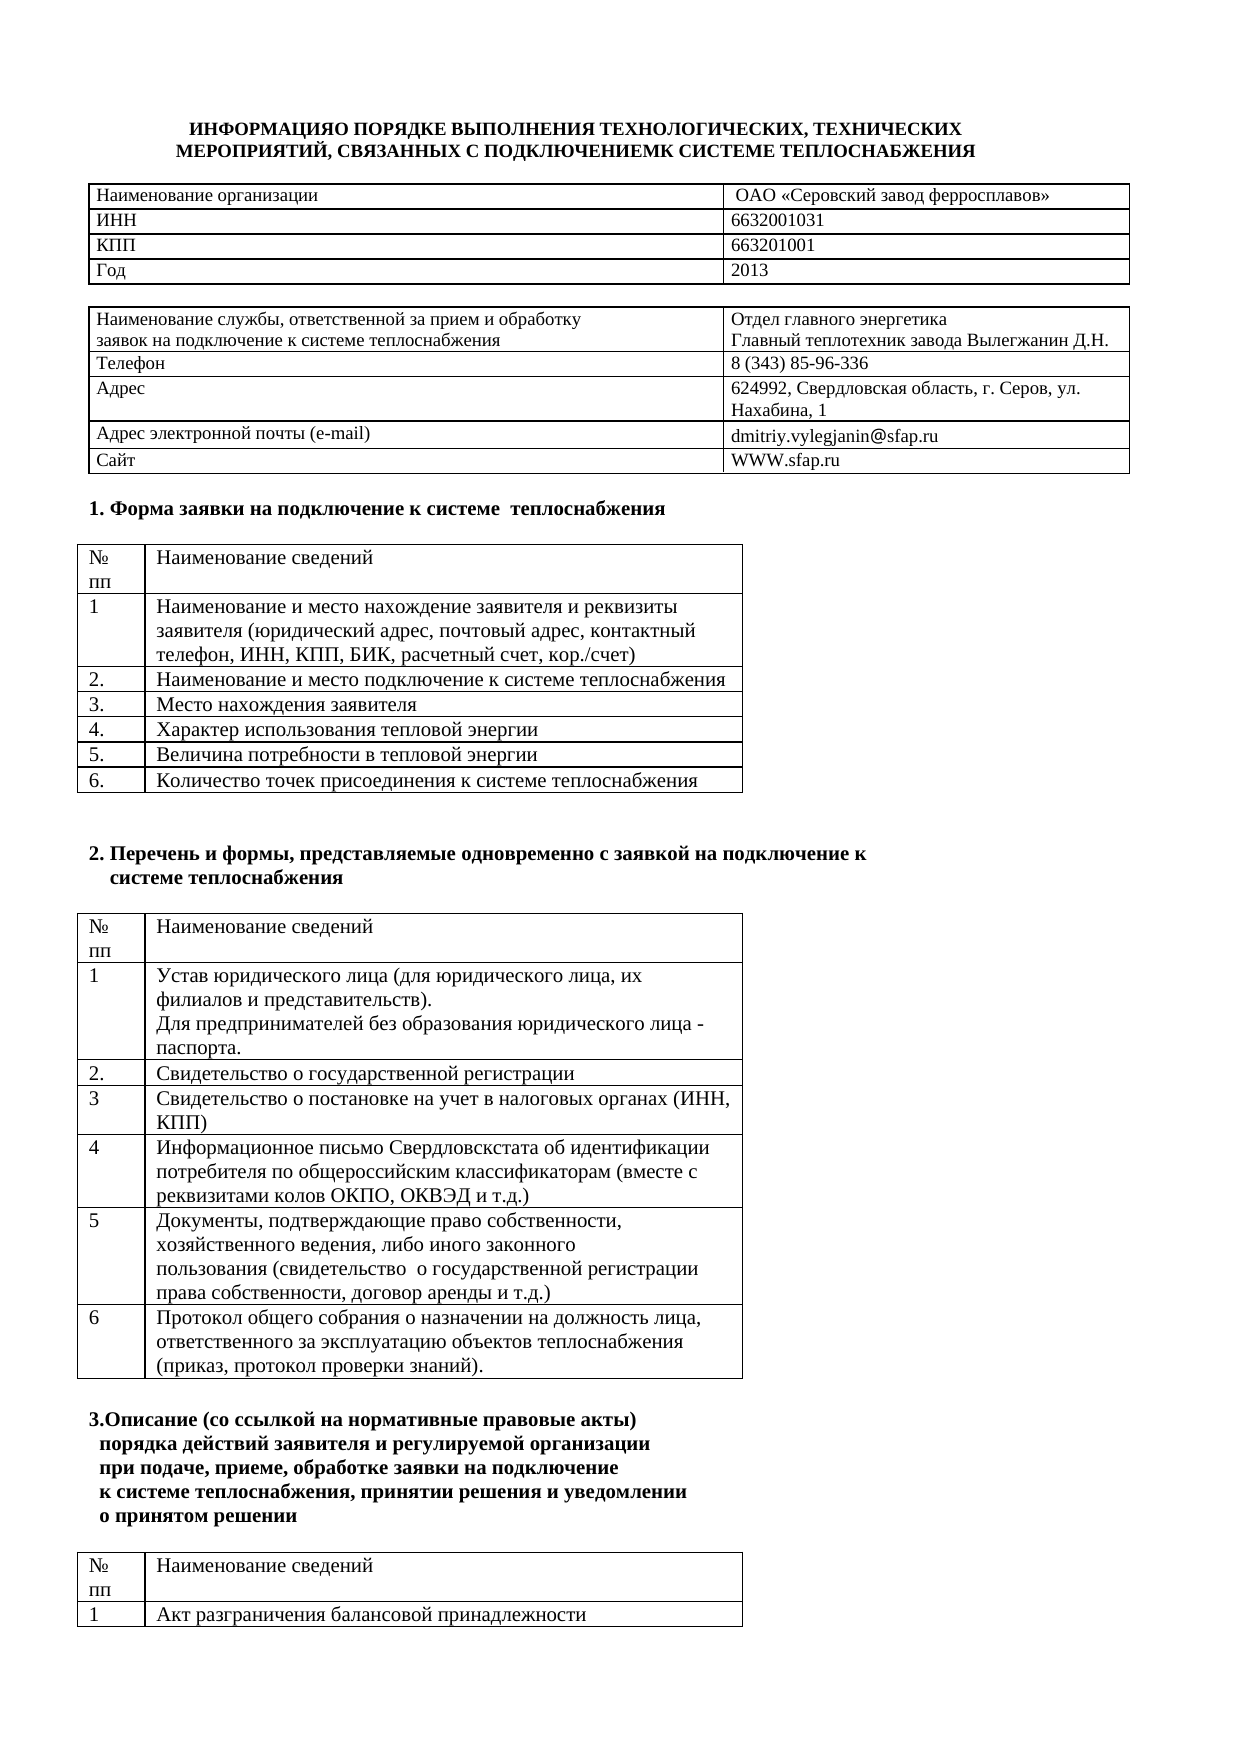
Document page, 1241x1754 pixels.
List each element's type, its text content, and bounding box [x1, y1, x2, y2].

table_cell Количество точек присоединения к системе теплоснабжения [146, 768, 742, 792]
table_cell 1 [78, 963, 144, 1059]
table_header № пп [78, 545, 144, 593]
table_cell Сайт [90, 449, 723, 472]
table_cell 624992, Свердловская область, г. Серов, ул. Нахабина, 1 [724, 377, 1129, 420]
table_cell ИНН [90, 210, 723, 233]
text к системе теплоснабжения, принятии решения и уведомлении [89, 1479, 1063, 1503]
table_cell Место нахождения заявителя [146, 692, 742, 716]
table_cell 1 [78, 1602, 144, 1626]
table_cell Устав юридического лица (для юридического лица, их филиалов и представительств). Для предпринимателей без образования юридического лица - паспорта. [146, 963, 742, 1059]
table_cell 1 [78, 594, 144, 666]
table_cell 5. [78, 743, 144, 766]
table_cell КПП [90, 235, 723, 258]
text о принятом решении [89, 1503, 1063, 1527]
table_cell Величина потребности в тепловой энергии [146, 743, 742, 766]
table_header Наименование службы, ответственной за прием и обработку заявок на подключение к системе теплоснабжения [90, 308, 723, 351]
table_cell Свидетельство о государственной регистрации [146, 1060, 742, 1084]
text 1. Форма заявки на подключение к системе теплоснабжения [89, 496, 1063, 519]
table_cell 2013 [724, 260, 1129, 283]
table_header Отдел главного энергетика Главный теплотехник завода Вылегжанин Д.Н. [724, 308, 1129, 351]
table_cell Адрес электронной почты (e-mail) [90, 422, 723, 447]
table_cell Документы, подтверждающие право собственности, хозяйственного ведения, либо иного законного пользования (свидетельство о государственной регистрации права собственности, договор аренды и т.д.) [146, 1208, 742, 1304]
table_cell 3 [78, 1086, 144, 1134]
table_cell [146, 1602, 742, 1626]
table_header Наименование организации [90, 185, 723, 208]
table_cell 6. [78, 768, 144, 792]
table_cell Характер использования тепловой энергии [146, 717, 742, 741]
table_header Наименование сведений [146, 545, 742, 593]
table_cell Адрес [90, 377, 723, 420]
table_cell dmitriy.vylegjanin@sfap.ru [724, 422, 1129, 447]
text 2. Перечень и формы, представляемые одновременно с заявкой на подключение к [89, 841, 1063, 865]
table_header Наименование сведений [146, 914, 742, 962]
table_header ОАО «Серовский завод ферросплавов» [724, 185, 1129, 208]
text при подаче, приеме, обработке заявки на подключение [89, 1455, 1063, 1479]
table_header Наименование сведений [146, 1553, 742, 1601]
table_cell 5 [78, 1208, 144, 1304]
table_header № пп [78, 914, 144, 962]
table_cell Год [90, 260, 723, 283]
table_cell Наименование и место нахождение заявителя и реквизиты заявителя (юридический адрес, почтовый адрес, контактный телефон, ИНН, КПП, БИК, расчетный счет, кор./счет) [146, 594, 742, 666]
table_cell Свидетельство о постановке на учет в налоговых органах (ИНН, КПП) [146, 1086, 742, 1134]
table_cell Наименование и место подключение к системе теплоснабжения [146, 667, 742, 691]
table_cell 2. [78, 1060, 144, 1084]
table_cell 3. [78, 692, 144, 716]
table_cell Протокол общего собрания о назначении на должность лица, ответственного за эксплуатацию объектов теплоснабжения (приказ, протокол проверки знаний). [146, 1305, 742, 1377]
table_cell 8 (343) 85-96-336 [724, 352, 1129, 376]
text 3.Описание (со ссылкой на нормативные правовые акты) [89, 1407, 1063, 1431]
table_cell 4. [78, 717, 144, 741]
table_cell WWW.sfap.ru [724, 449, 1129, 472]
text системе теплоснабжения [89, 865, 1063, 889]
table_header № пп [78, 1553, 144, 1601]
table_cell 2. [78, 667, 144, 691]
text МЕРОПРИЯТИЙ, СВЯЗАННЫХ С ПОДКЛЮЧЕНИЕМК СИСТЕМЕ ТЕПЛОСНАБЖЕНИЯ [89, 140, 1063, 161]
table_cell 6 [78, 1305, 144, 1377]
table_cell 6632001031 [724, 210, 1129, 233]
table_cell 4 [78, 1135, 144, 1207]
text ИНФОРМАЦИЯО ПОРЯДКЕ ВЫПОЛНЕНИЯ ТЕХНОЛОГИЧЕСКИХ, ТЕХНИЧЕСКИХ [89, 118, 1063, 140]
table_cell 663201001 [724, 235, 1129, 258]
table_cell Телефон [90, 352, 723, 376]
text порядка действий заявителя и регулируемой организации [89, 1431, 1063, 1455]
table_cell Информационное письмо Свердловскстата об идентификации потребителя по общероссийским классификаторам (вместе с реквизитами колов ОКПО, ОКВЭД и т.д.) [146, 1135, 742, 1207]
